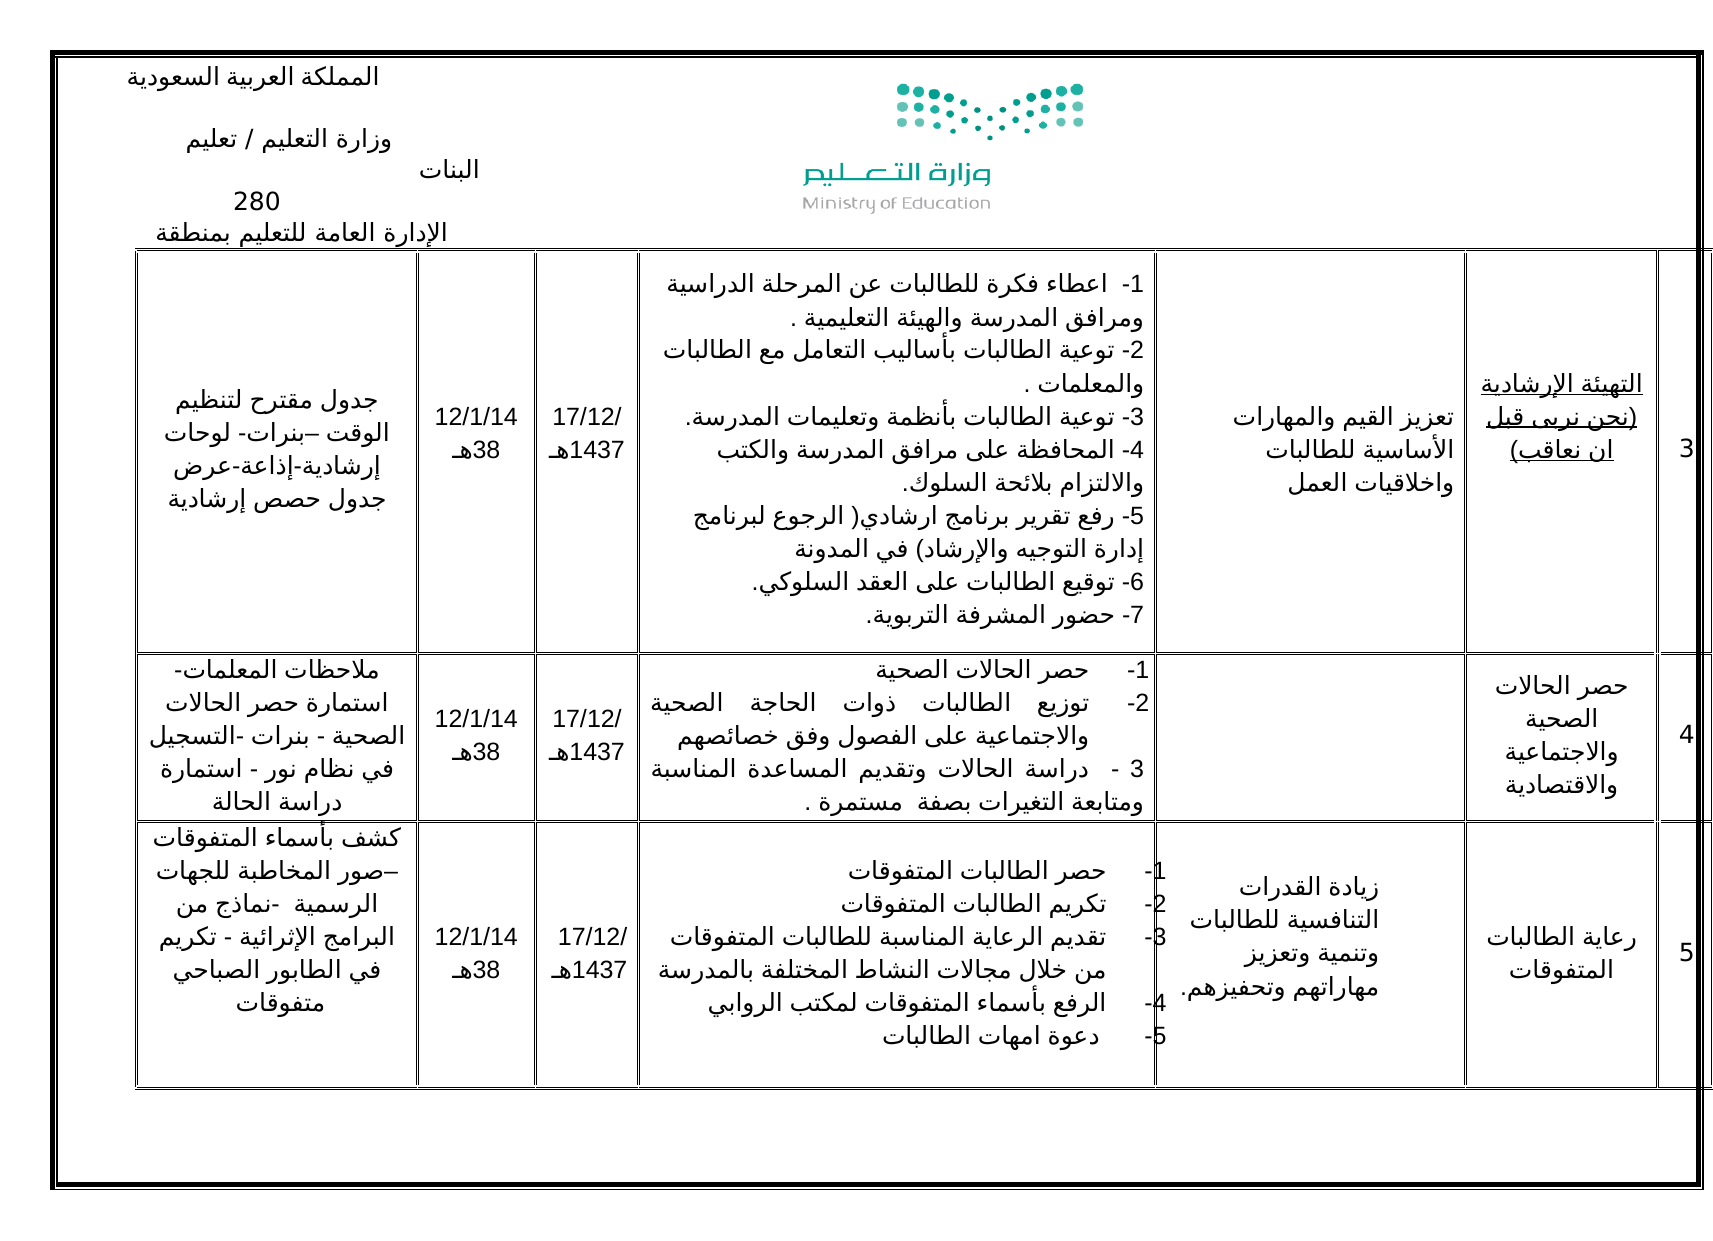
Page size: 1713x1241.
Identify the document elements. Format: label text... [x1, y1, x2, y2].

table_cell 17/12/1437هـ [535, 249, 639, 652]
table_cell 17/12/1437هـ [537, 655, 637, 820]
table_cell 5 [1659, 820, 1696, 1087]
table_cell كشف بأسماء المتفوقات –صور المخاطبة للجهات الرسمية -نماذج من البرامج الإثرائية - تكريم في الطابور الصباحي متفوقات [137, 823, 417, 1087]
table_cell حصر الحالات الصحية والاجتماعية والاقتصادية [1467, 652, 1656, 820]
table_cell 1- اعطاء فكرة للطالبات عن المرحلة الدراسية ومرافق المدرسة والهيئة التعليمية . 2- توعية الطالبات بأساليب التعامل مع الطالبات والمعلمات . 3- توعية الطالبات بأنظمة وتعليمات المدرسة. 4- المحافظة على مرافق المدرسة والكتب والالتزام بلائحة السلوك. 5- رفع تقرير برنامج ارشادي( الرجوع لبرنامج إدارة التوجيه والإرشاد) في المدونة 6- توقيع الطالبات على العقد السلوكي. 7- حضور المشرفة التربوية. [639, 251, 1155, 652]
table_cell 12/1/1438هـ [419, 655, 534, 820]
table_cell 12/1/1438هـ [417, 823, 535, 1087]
table_cell حصر الطالبات المتفوقات تكريم الطالبات المتفوقات تقديم الرعاية المناسبة للطالبات المتفوقات من خلال مجالات النشاط المختلفة بالمدرسة الرفع بأسماء المتفوقات لمكتب الروابي دعوة امهات الطالبات [639, 823, 1155, 1087]
table_cell زيادة القدرات التنافسية للطالبات وتنمية وتعزيز مهاراتهم وتحفيزهم. [1155, 820, 1466, 1087]
table_cell 12/1/1438هـ [417, 251, 535, 652]
table_cell جدول مقترح لتنظيم الوقت –بنرات- لوحات إرشادية-إذاعة-عرض جدول حصص إرشادية [137, 251, 417, 652]
table_cell 3 [1659, 251, 1696, 652]
table_cell التهيئة الإرشادية (نحن نربى قبل ان نعاقب) [1466, 251, 1656, 652]
table_cell رعاية الطالبات المتفوقات [1466, 820, 1656, 1087]
picture [795, 76, 1086, 218]
table_cell ملاحظات المعلمات- استمارة حصر الحالات الصحية - بنرات -التسجيل في نظام نور - استمارة دراسة الحالة [138, 655, 416, 820]
table_cell حصر الحالات الصحية توزيع الطالبات ذوات الحاجة الصحية والاجتماعية على الفصول وفق خصائصهم 3 - دراسة الحالات وتقديم المساعدة المناسبة ومتابعة التغيرات بصفة مستمرة . [640, 655, 1154, 820]
table_cell 4 [1659, 652, 1696, 820]
table_cell 17/12/1437هـ [535, 820, 639, 1087]
table_cell تعزيز القيم والمهارات الأساسية للطالبات واخلاقيات العمل [1155, 249, 1466, 652]
table_cell [1157, 655, 1464, 820]
